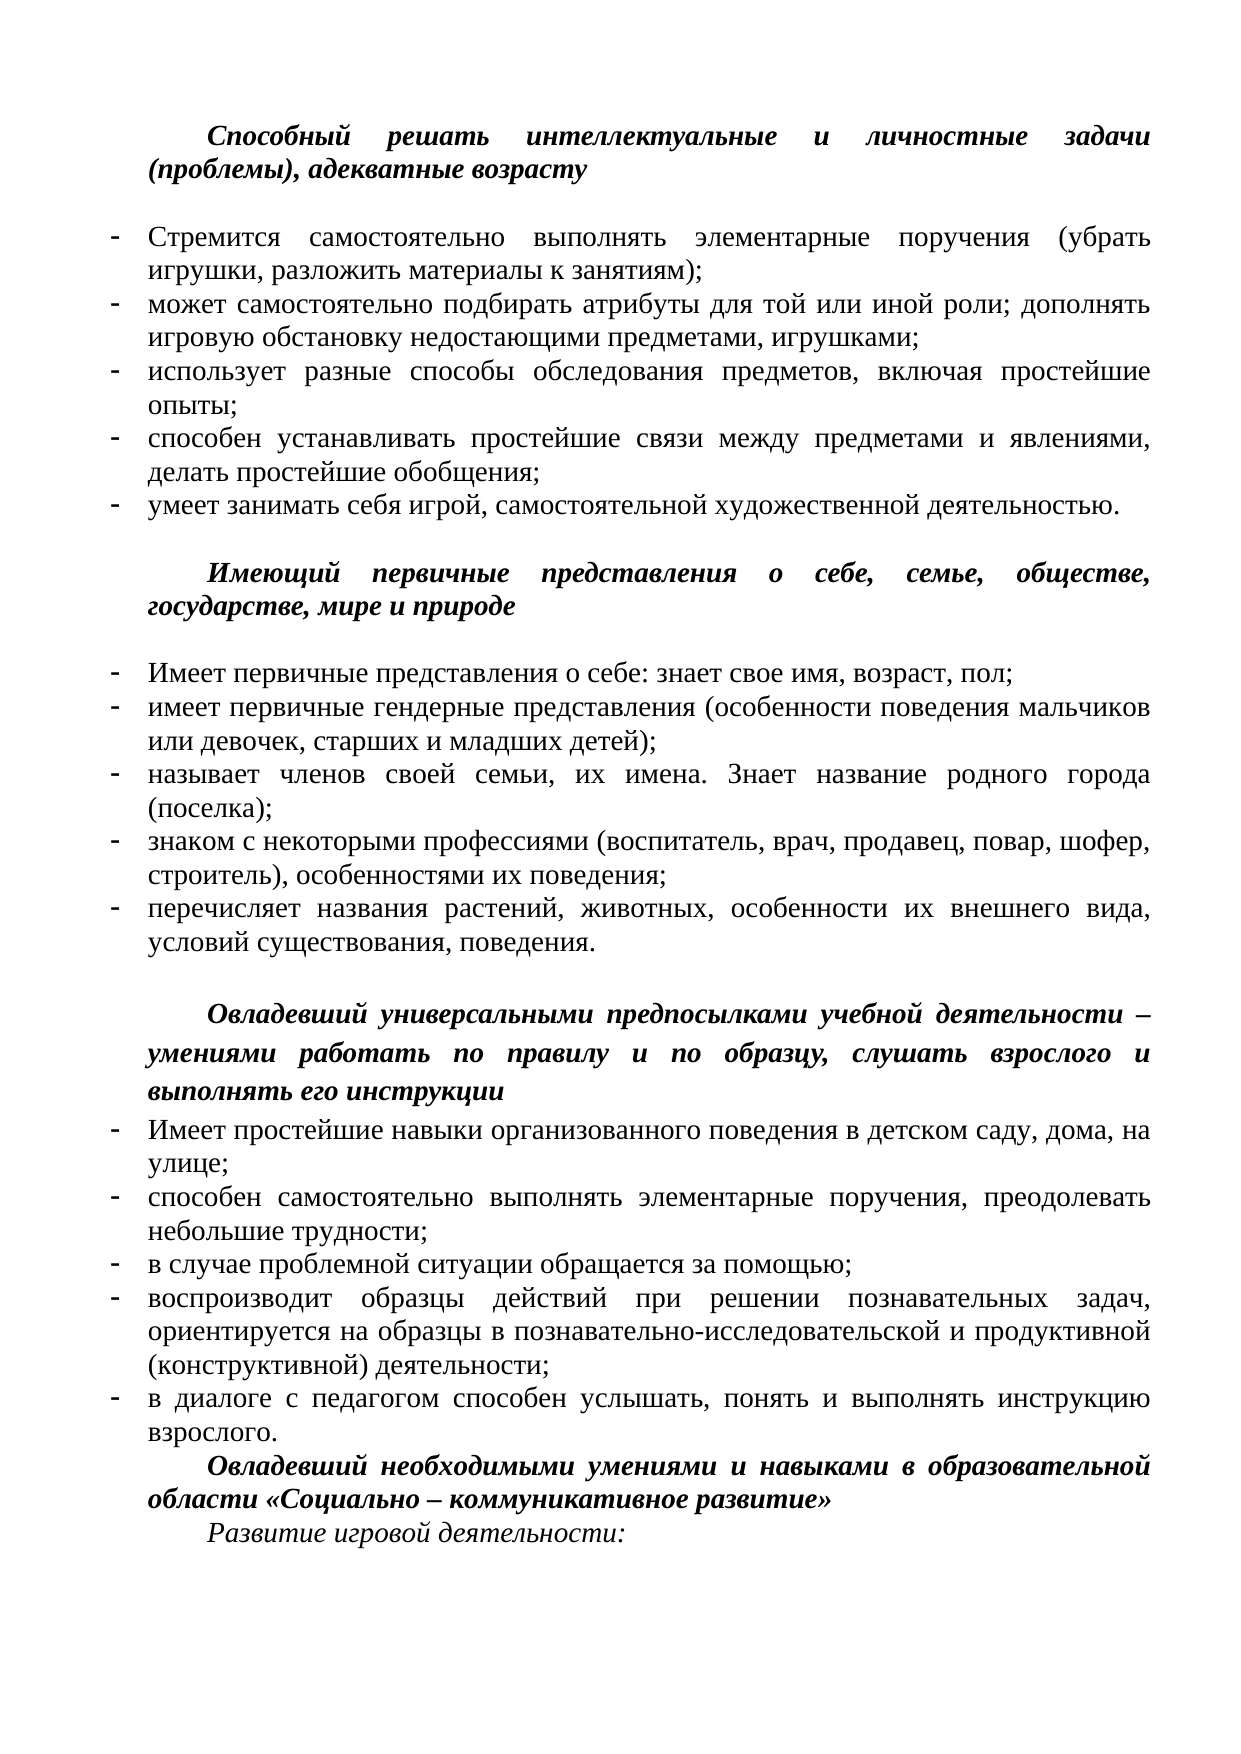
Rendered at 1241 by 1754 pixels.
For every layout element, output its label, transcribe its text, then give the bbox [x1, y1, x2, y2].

list имеет первичные гендерные представления (особенности поведения мальчиков или девочек, старших и младших детей); [110, 689, 1152, 756]
list называет членов своей семьи, их имена. Знает название родного города (поселка); [110, 756, 1152, 823]
list Имеет первичные представления о себе: знает свое имя, возраст, пол; [110, 655, 1152, 689]
list способен устанавливать простейшие связи между предметами и явлениями, делать простейшие обобщения; [110, 420, 1152, 487]
list Имеет простейшие навыки организованного поведения в детском саду, дома, на улице; [110, 1112, 1152, 1179]
text Развитие игровой деятельности: [148, 1515, 1152, 1548]
list в диалоге с педагогом способен услышать, понять и выполнять инструкцию взрослого. [110, 1381, 1152, 1448]
list способен самостоятельно выполнять элементарные поручения, преодолевать небольшие трудности; [110, 1179, 1152, 1246]
list умеет занимать себя игрой, самостоятельной художественной деятельностью. [110, 487, 1152, 521]
text Имеющий первичные представления о себе, семье, обществе, государстве, мире и природе [148, 555, 1152, 622]
list перечисляет названия растений, животных, особенности их внешнего вида, условий существования, поведения. [110, 891, 1152, 958]
text Способный решать интеллектуальные и личностные задачи (проблемы), адекватные возрасту [148, 118, 1152, 185]
list может самостоятельно подбирать атрибуты для той или иной роли; дополнять игровую обстановку недостающими предметами, игрушками; [110, 286, 1152, 353]
list использует разные способы обследования предметов, включая простейшие опыты; [110, 353, 1152, 420]
list воспроизводит образцы действий при решении познавательных задач, ориентируется на образцы в познавательно-исследовательской и продуктивной (конструктивной) деятельности; [110, 1280, 1152, 1381]
text Овладевший универсальными предпосылками учебной деятельности – умениями работать по правилу и по образцу, слушать взрослого и выполнять его инструкции [148, 996, 1152, 1107]
list в случае проблемной ситуации обращается за помощью; [110, 1246, 1152, 1280]
list знаком с некоторыми профессиями (воспитатель, врач, продавец, повар, шофер, строитель), особенностями их поведения; [110, 823, 1152, 891]
list Стремится самостоятельно выполнять элементарные поручения (убрать игрушки, разложить материалы к занятиям); [110, 219, 1152, 286]
text Овладевший необходимыми умениями и навыками в образовательной области «Социально – коммуникативное развитие» [148, 1448, 1152, 1515]
